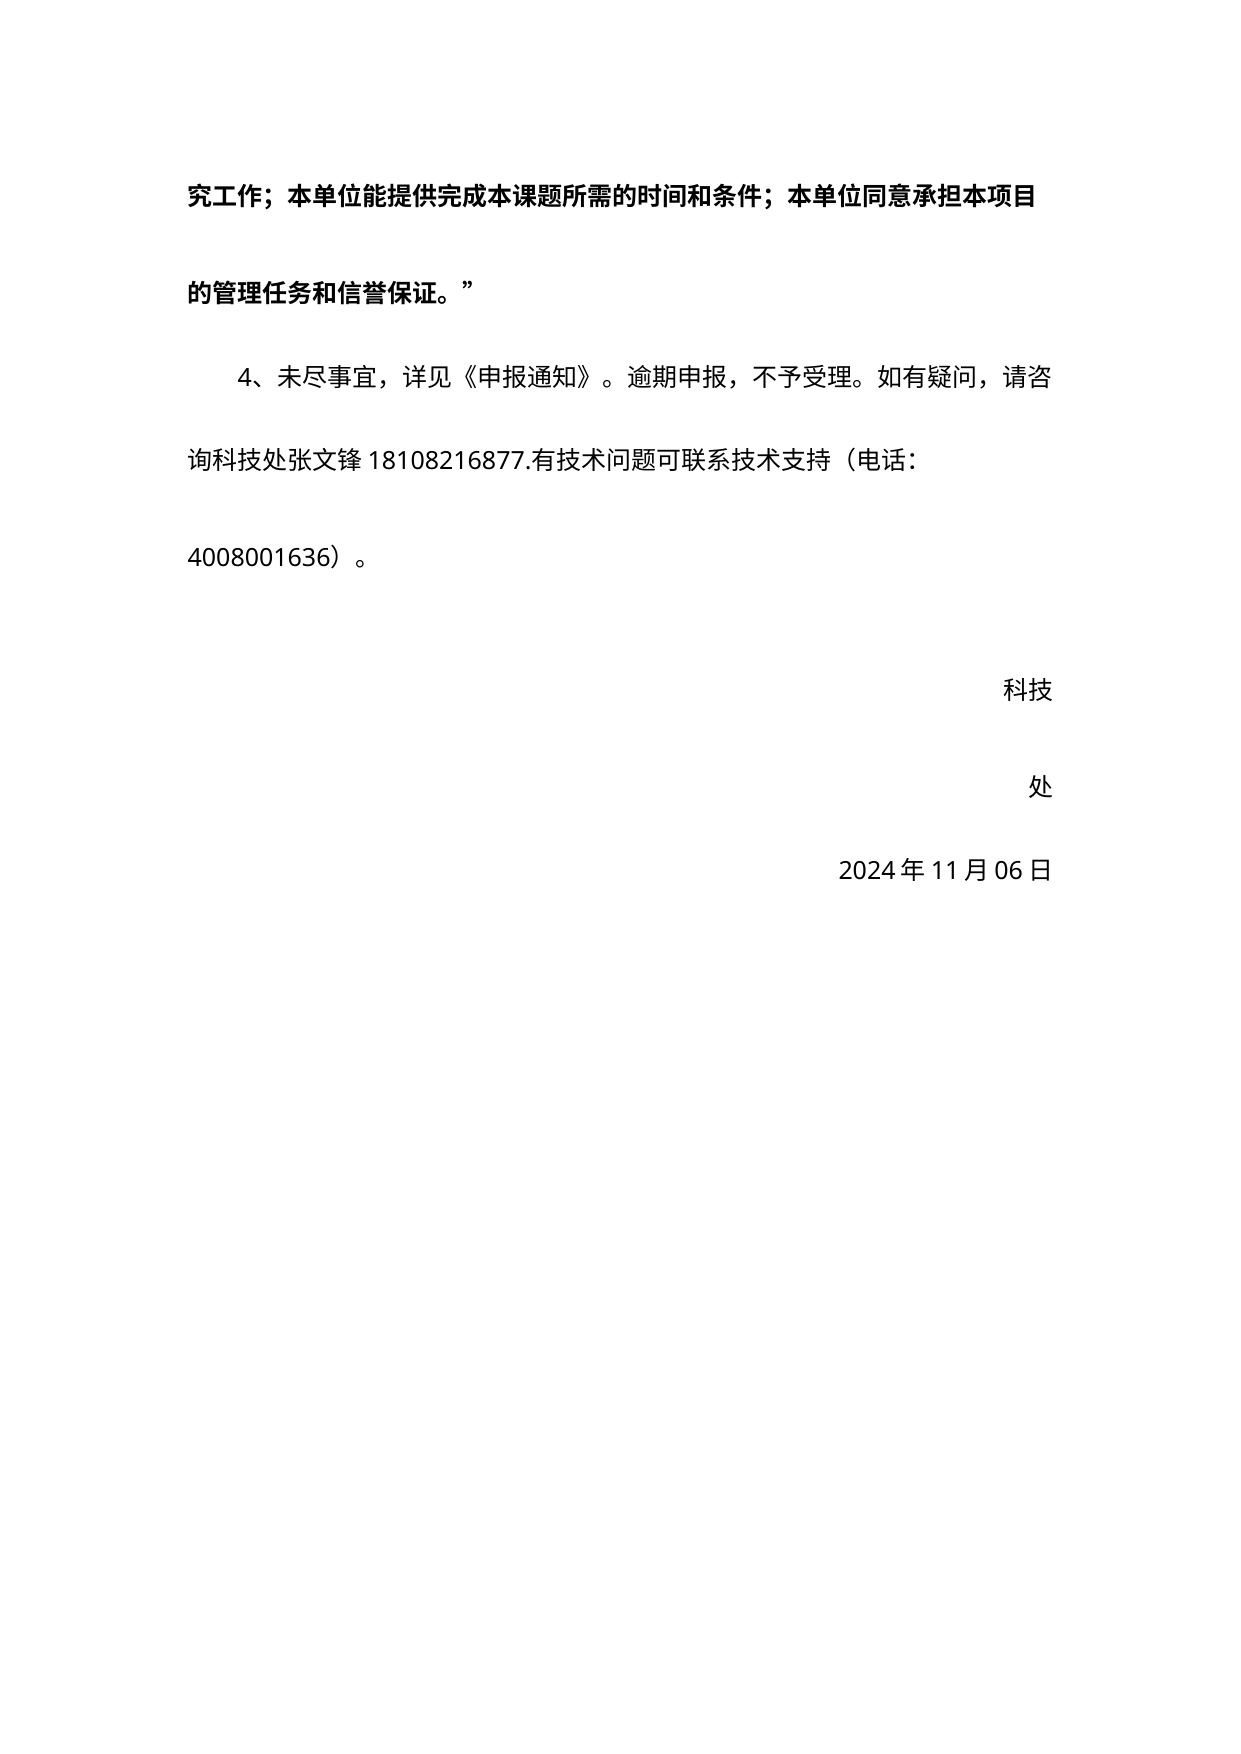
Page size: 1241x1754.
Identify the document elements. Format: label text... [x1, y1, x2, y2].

text 科技处 [187, 656, 1053, 818]
list 未尽事宜，详见《申报通知》。逾期申报，不予受理。如有疑问，请咨 [237, 343, 1053, 408]
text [187, 162, 1053, 324]
list 询科技处张文锋18108216877.有技术问题可联系技术支持（电话：4008001636）。 [187, 426, 1053, 588]
text 2024年11月06日 [187, 836, 1053, 901]
